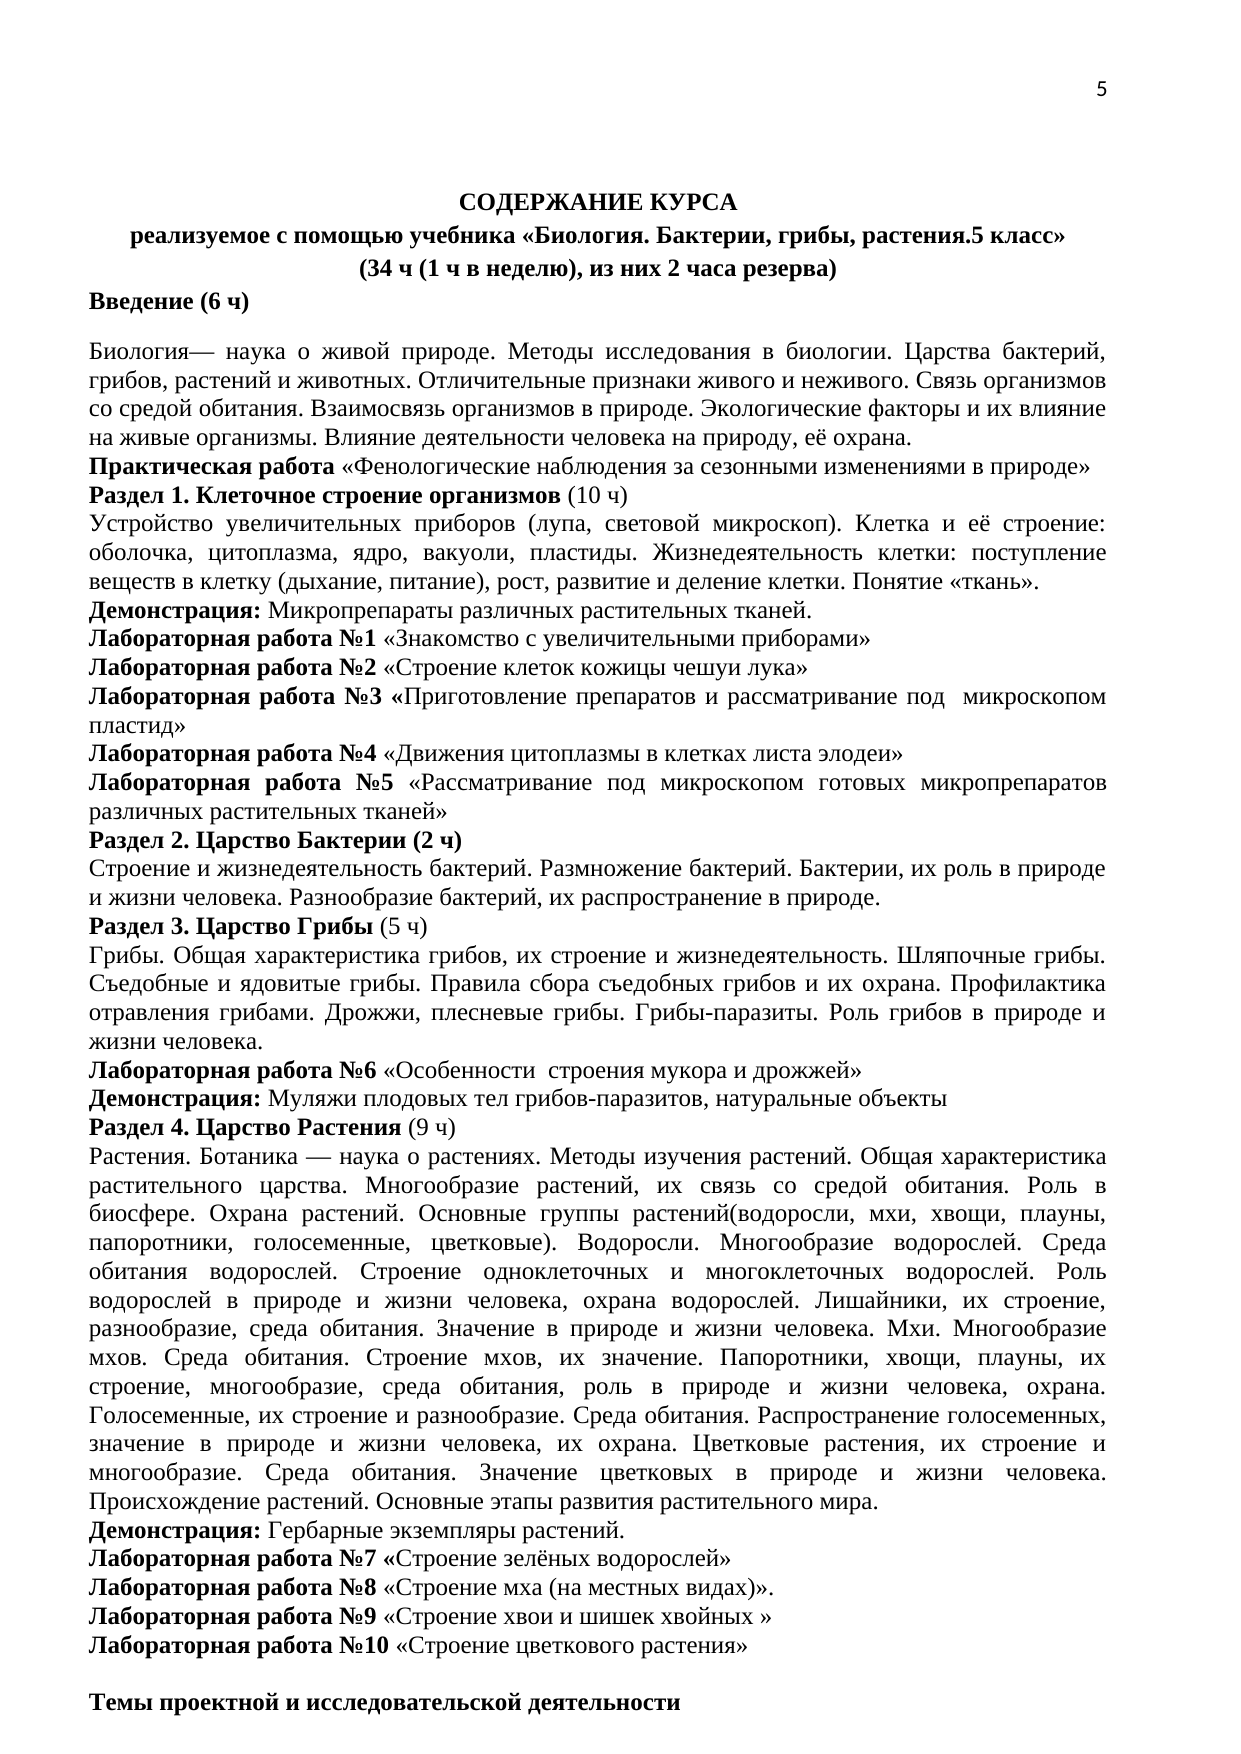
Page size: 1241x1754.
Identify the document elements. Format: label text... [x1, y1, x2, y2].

subtitle реализуемое с помощью учебника «Биология. Бактерии, грибы, растения.5 класс» [89, 220, 1107, 249]
text Практическая работа «Фенологические наблюдения за сезонными изменениями в природе» [89, 451, 1107, 480]
text Демонстрация: Микропрепараты различных растительных тканей. [89, 595, 1107, 623]
text Лабораторная работа №2 «Строение клеток кожицы чешуи лука» [89, 652, 1107, 681]
text Биология— наука о живой природе. Методы исследования в биологии. Царства бактерий, грибов, растений и животных. Отличительные признаки живого и неживого. Связь организмов со средой обитания. Взаимосвязь организмов в природе. Экологические факторы и их влияние на живые организмы. Влияние деятельности человека на природу, её охрана. [89, 336, 1107, 451]
text Раздел 1. Клеточное строение организмов (10 ч) [89, 480, 1107, 508]
text Лабораторная работа №5 «Рассматривание под микроскопом готовых микропрепаратов различных растительных тканей» [89, 767, 1107, 825]
text Лабораторная работа №9 «Строение хвои и шишек хвойных » [89, 1601, 1107, 1630]
text Строение и жизнедеятельность бактерий. Размножение бактерий. Бактерии, их роль в природе и жизни человека. Разнообразие бактерий, их распространение в природе. [89, 853, 1107, 911]
text Раздел 4. Царство Растения (9 ч) [89, 1112, 1107, 1141]
text Растения. Ботаника — наука о растениях. Методы изучения растений. Общая характеристика растительного царства. Многообразие растений, их связь со средой обитания. Роль в биосфере. Охрана растений. Основные группы растений(водоросли, мхи, хвощи, плауны, папоротники, голосеменные, цветковые). Водоросли. Многообразие водорослей. Среда обитания водорослей. Строение одноклеточных и многоклеточных водорослей. Роль водорослей в природе и жизни человека, охрана водорослей. Лишайники, их строение, разнообразие, среда обитания. Значение в природе и жизни человека. Мхи. Многообразие мхов. Среда обитания. Строение мхов, их значение. Папоротники, хвощи, плауны, их строение, многообразие, среда обитания, роль в природе и жизни человека, охрана. Голосеменные, их строение и разнообразие. Среда обитания. Распространение голосеменных, значение в природе и жизни человека, их охрана. Цветковые растения, их строение и многообразие. Среда обитания. Значение цветковых в природе и жизни человека. Происхождение растений. Основные этапы развития растительного мира. [89, 1141, 1107, 1515]
text Устройство увеличительных приборов (лупа, световой микроскоп). Клетка и её строение: оболочка, цитоплазма, ядро, вакуоли, пластиды. Жизнедеятельность клетки: поступление веществ в клетку (дыхание, питание), рост, развитие и деление клетки. Понятие «ткань». [89, 508, 1107, 595]
text Введение (6 ч) [89, 286, 1107, 315]
text Лабораторная работа №6 «Особенности строения мукора и дрожжей» [89, 1055, 1107, 1083]
subtitle (34 ч (1 ч в неделю), из них 2 часа резерва) [89, 253, 1107, 282]
text Лабораторная работа №1 «Знакомство с увеличительными приборами» [89, 623, 1107, 652]
text Темы проектной и исследовательской деятельности [89, 1687, 1107, 1716]
text Раздел 3. Царство Грибы (5 ч) [89, 911, 1107, 940]
text Лабораторная работа №8 «Строение мха (на местных видах)». [89, 1572, 1107, 1601]
text Лабораторная работа №10 «Строение цветкового растения» [89, 1630, 1107, 1658]
text Лабораторная работа №4 «Движения цитоплазмы в клетках листа элодеи» [89, 738, 1107, 767]
text Демонстрация: Муляжи плодовых тел грибов-паразитов, натуральные объекты [89, 1083, 1107, 1112]
text Раздел 2. Царство Бактерии (2 ч) [89, 825, 1107, 853]
subtitle СОДЕРЖАНИЕ КУРСА [89, 187, 1107, 216]
text Лабораторная работа №3 «Приготовление препаратов и рассматривание под микроскопом пластид» [89, 681, 1107, 738]
text Грибы. Общая характеристика грибов, их строение и жизнедеятельность. Шляпочные грибы. Съедобные и ядовитые грибы. Правила сбора съедобных грибов и их охрана. Профилактика отравления грибами. Дрожжи, плесневые грибы. Грибы-паразиты. Роль грибов в природе и жизни человека. [89, 940, 1107, 1055]
text Лабораторная работа №7 «Строение зелёных водорослей» [89, 1543, 1107, 1572]
text Демонстрация: Гербарные экземпляры растений. [89, 1515, 1107, 1543]
